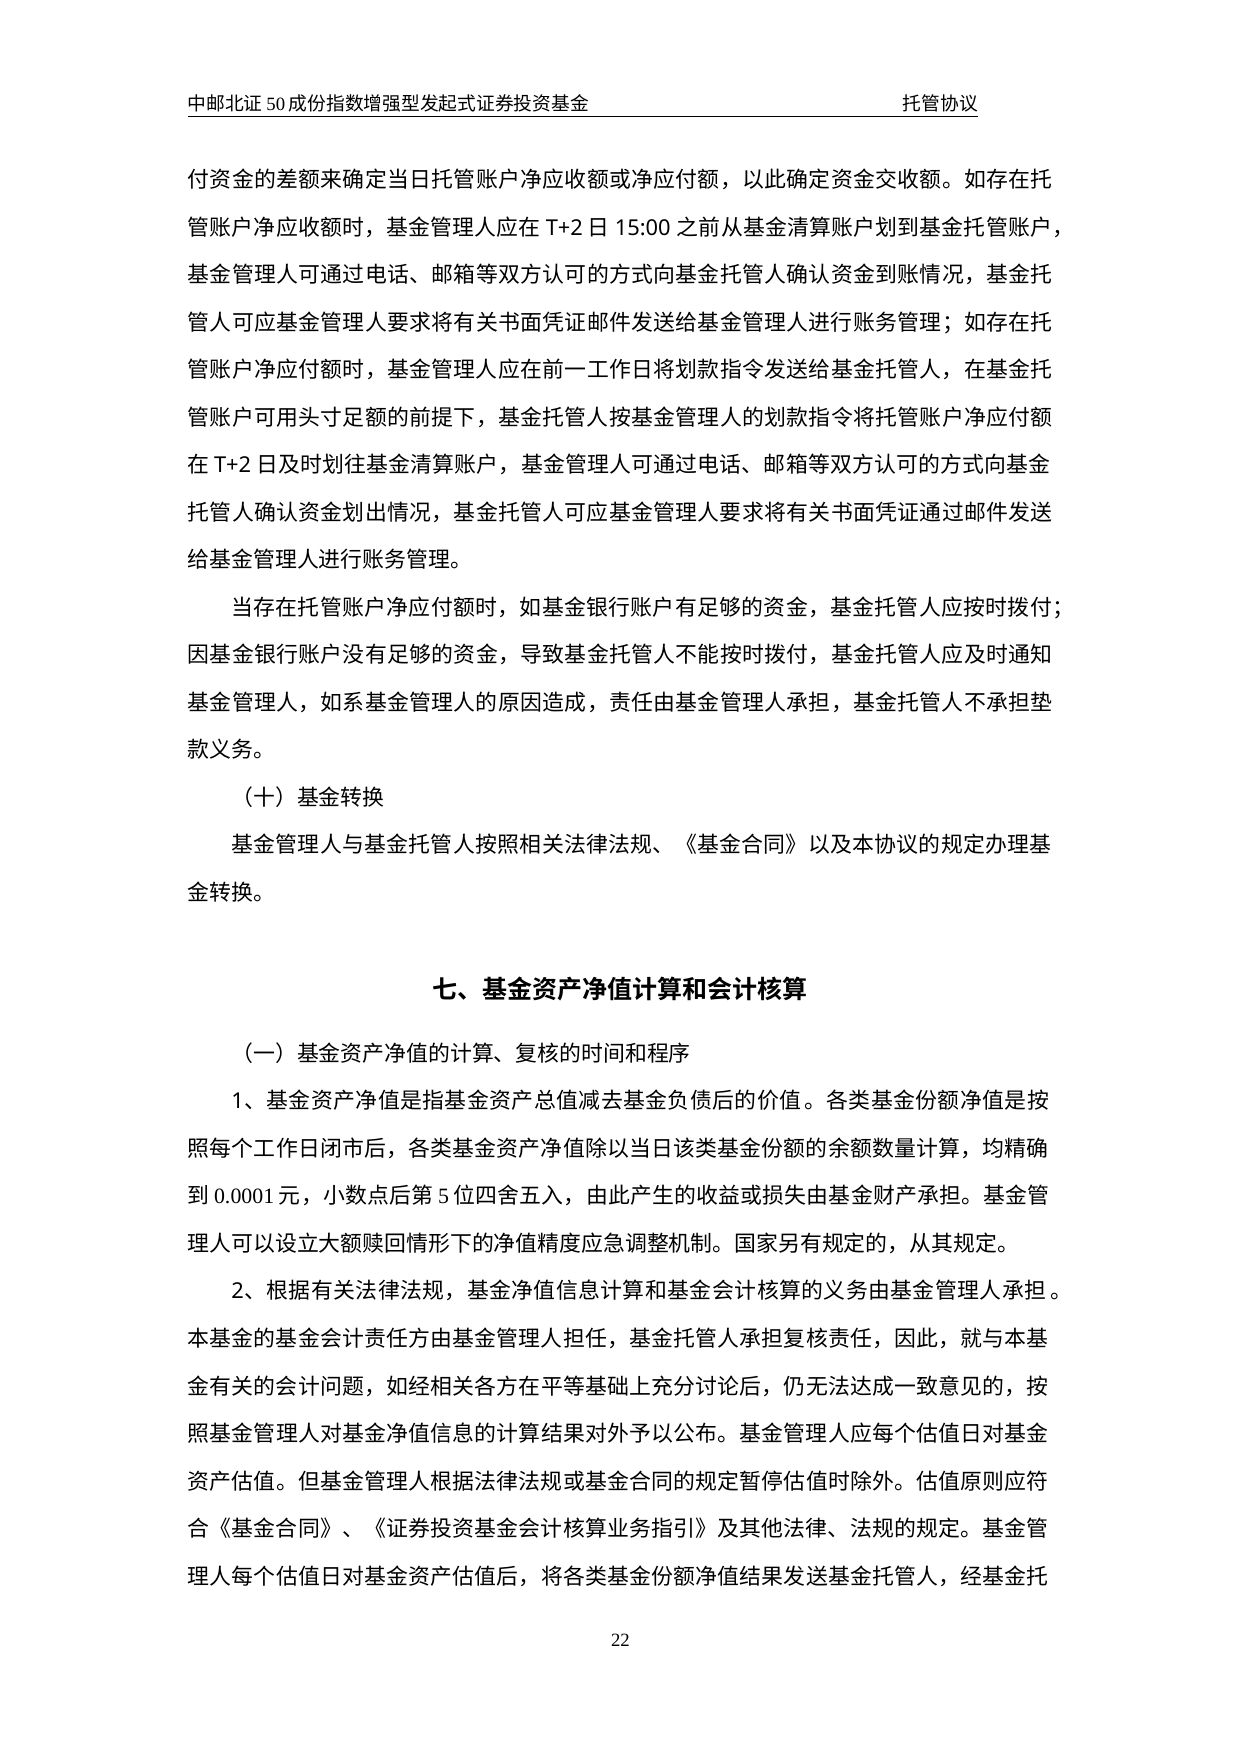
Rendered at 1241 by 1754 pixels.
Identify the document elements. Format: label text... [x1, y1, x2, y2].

text （十）基金转换 [187, 780, 1053, 811]
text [187, 162, 1053, 574]
text 1、基金资产净值是指基金资产总值减去基金负债后的价值。各类基金份额净值是按照每个工作日闭市后，各类基金资产净值除以当日该类基金份额的余额数量计算，均精确到0.0001元，小数点后第5位四舍五入，由此产生的收益或损失由基金财产承担。基金管理人可以设立大额赎回情形下的净值精度应急调整机制。国家另有规定的，从其规定。 [187, 1083, 1050, 1258]
text （一）基金资产净值的计算、复核的时间和程序 [187, 1036, 1053, 1068]
text 基金管理人与基金托管人按照相关法律法规、《基金合同》以及本协议的规定办理基金转换。 [187, 827, 1053, 906]
text 七、基金资产净值计算和会计核算 [187, 955, 1053, 1020]
text 当存在托管账户净应付额时，如基金银行账户有足够的资金，基金托管人应按时拨付；因基金银行账户没有足够的资金，导致基金托管人不能按时拨付，基金托管人应及时通知基金管理人，如系基金管理人的原因造成，责任由基金管理人承担，基金托管人不承担垫款义务。 [187, 590, 1053, 764]
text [187, 1273, 1050, 1590]
